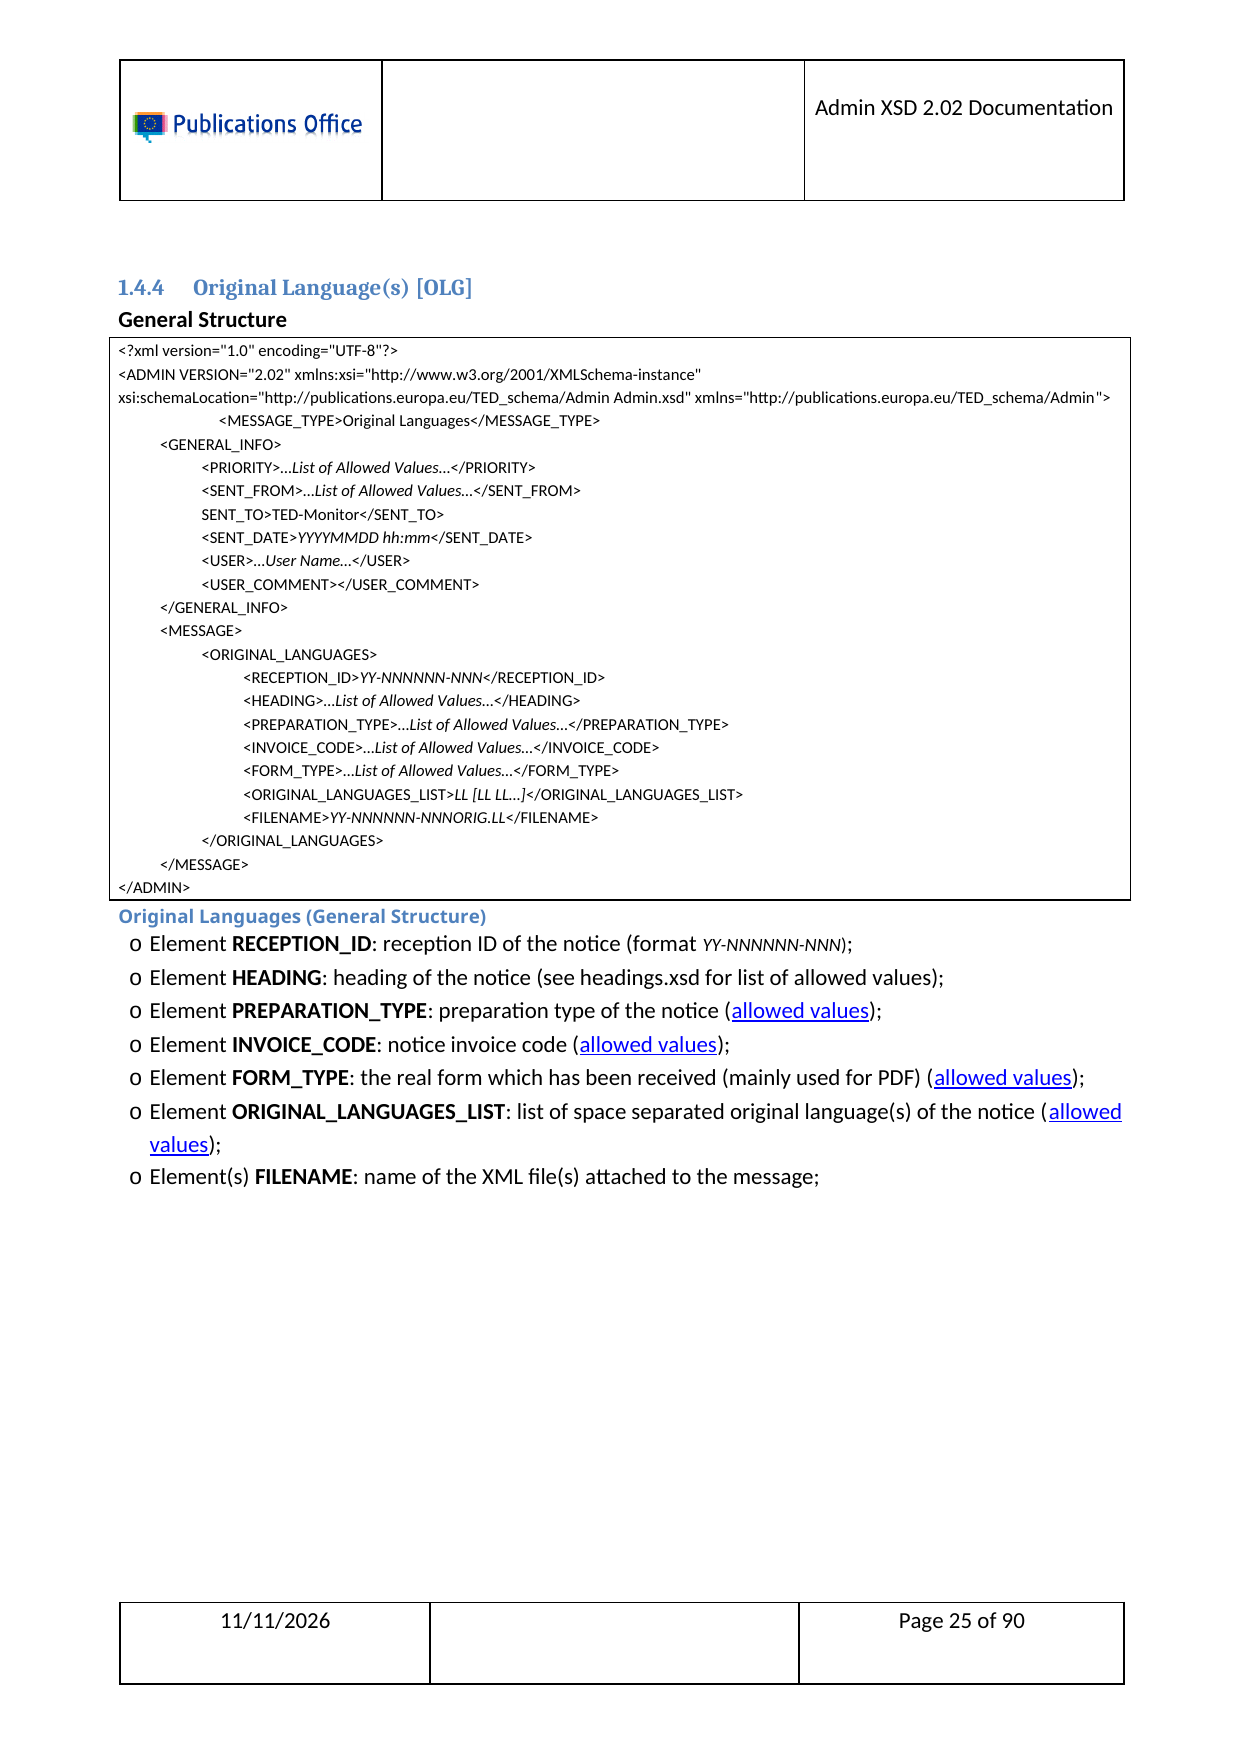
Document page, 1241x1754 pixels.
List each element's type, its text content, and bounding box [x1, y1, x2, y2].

text <GENERAL_INFO> [110, 431, 1130, 454]
text SENT_TO>TED-Monitor</SENT_TO> [110, 501, 1130, 524]
text <FORM_TYPE>…List of Allowed Values…</FORM_TYPE> [110, 757, 1130, 781]
text <USER>…User Name…</USER> [110, 547, 1130, 571]
text <HEADING>…List of Allowed Values…</HEADING> [110, 687, 1130, 711]
text <?xml version="1.0" encoding="UTF-8"?> [110, 338, 1130, 361]
text <PRIORITY>…List of Allowed Values…</PRIORITY> [110, 454, 1130, 477]
list Element RECEPTION_ID: reception ID of the notice (format YY-NNNNNN-NNN); [128, 929, 1122, 958]
text <SENT_DATE>YYYYMMDD hh:mm</SENT_DATE> [110, 524, 1130, 547]
text <MESSAGE_TYPE>Original Languages</MESSAGE_TYPE> [110, 407, 1130, 431]
subtitle Original Language(s) [OLG] [118, 275, 1122, 301]
text </ADMIN> [110, 874, 1130, 899]
text </ORIGINAL_LANGUAGES> [110, 827, 1130, 851]
text <MESSAGE> [110, 617, 1130, 641]
text <FILENAME>YY-NNNNNN-NNNORIG.LL</FILENAME> [110, 804, 1130, 827]
list Element INVOICE_CODE: notice invoice code (allowed values); [128, 1030, 1122, 1059]
text <ADMIN VERSION="2.02" xmlns:xsi="http://www.w3.org/2001/XMLSchema-instance" xsi:schemaLocation="http://publications.europa.eu/TED_schema/Admin Admin.xsd" xmlns="http://publications.europa.eu/TED_schema/Admin"> [110, 361, 1130, 407]
text <RECEPTION_ID>YY-NNNNNN-NNN</RECEPTION_ID> [110, 664, 1130, 687]
text </GENERAL_INFO> [110, 594, 1130, 617]
text <USER_COMMENT></USER_COMMENT> [110, 571, 1130, 594]
text <ORIGINAL_LANGUAGES> [110, 641, 1130, 664]
list Element FORM_TYPE: the real form which has been received (mainly used for PDF) (allowed values); [128, 1063, 1122, 1092]
list Element HEADING: heading of the notice (see headings.xsd for list of allowed values); [128, 963, 1122, 992]
list Element(s) FILENAME: name of the XML file(s) attached to the message; [128, 1162, 1122, 1191]
text General Structure [118, 305, 1122, 333]
text <INVOICE_CODE>…List of Allowed Values…</INVOICE_CODE> [110, 734, 1130, 757]
text <SENT_FROM>…List of Allowed Values…</SENT_FROM> [110, 477, 1130, 501]
text <ORIGINAL_LANGUAGES_LIST>LL [LL LL…]</ORIGINAL_LANGUAGES_LIST> [110, 781, 1130, 804]
list Element PREPARATION_TYPE: preparation type of the notice (allowed values); [128, 996, 1122, 1025]
picture [132, 112, 370, 143]
list Element ORIGINAL_LANGUAGES_LIST: list of space separated original language(s) of the notice (allowed values); [128, 1097, 1122, 1158]
text <PREPARATION_TYPE>…List of Allowed Values…</PREPARATION_TYPE> [110, 711, 1130, 734]
text Original Languages (General Structure) [118, 903, 1122, 929]
text </MESSAGE> [110, 851, 1130, 874]
